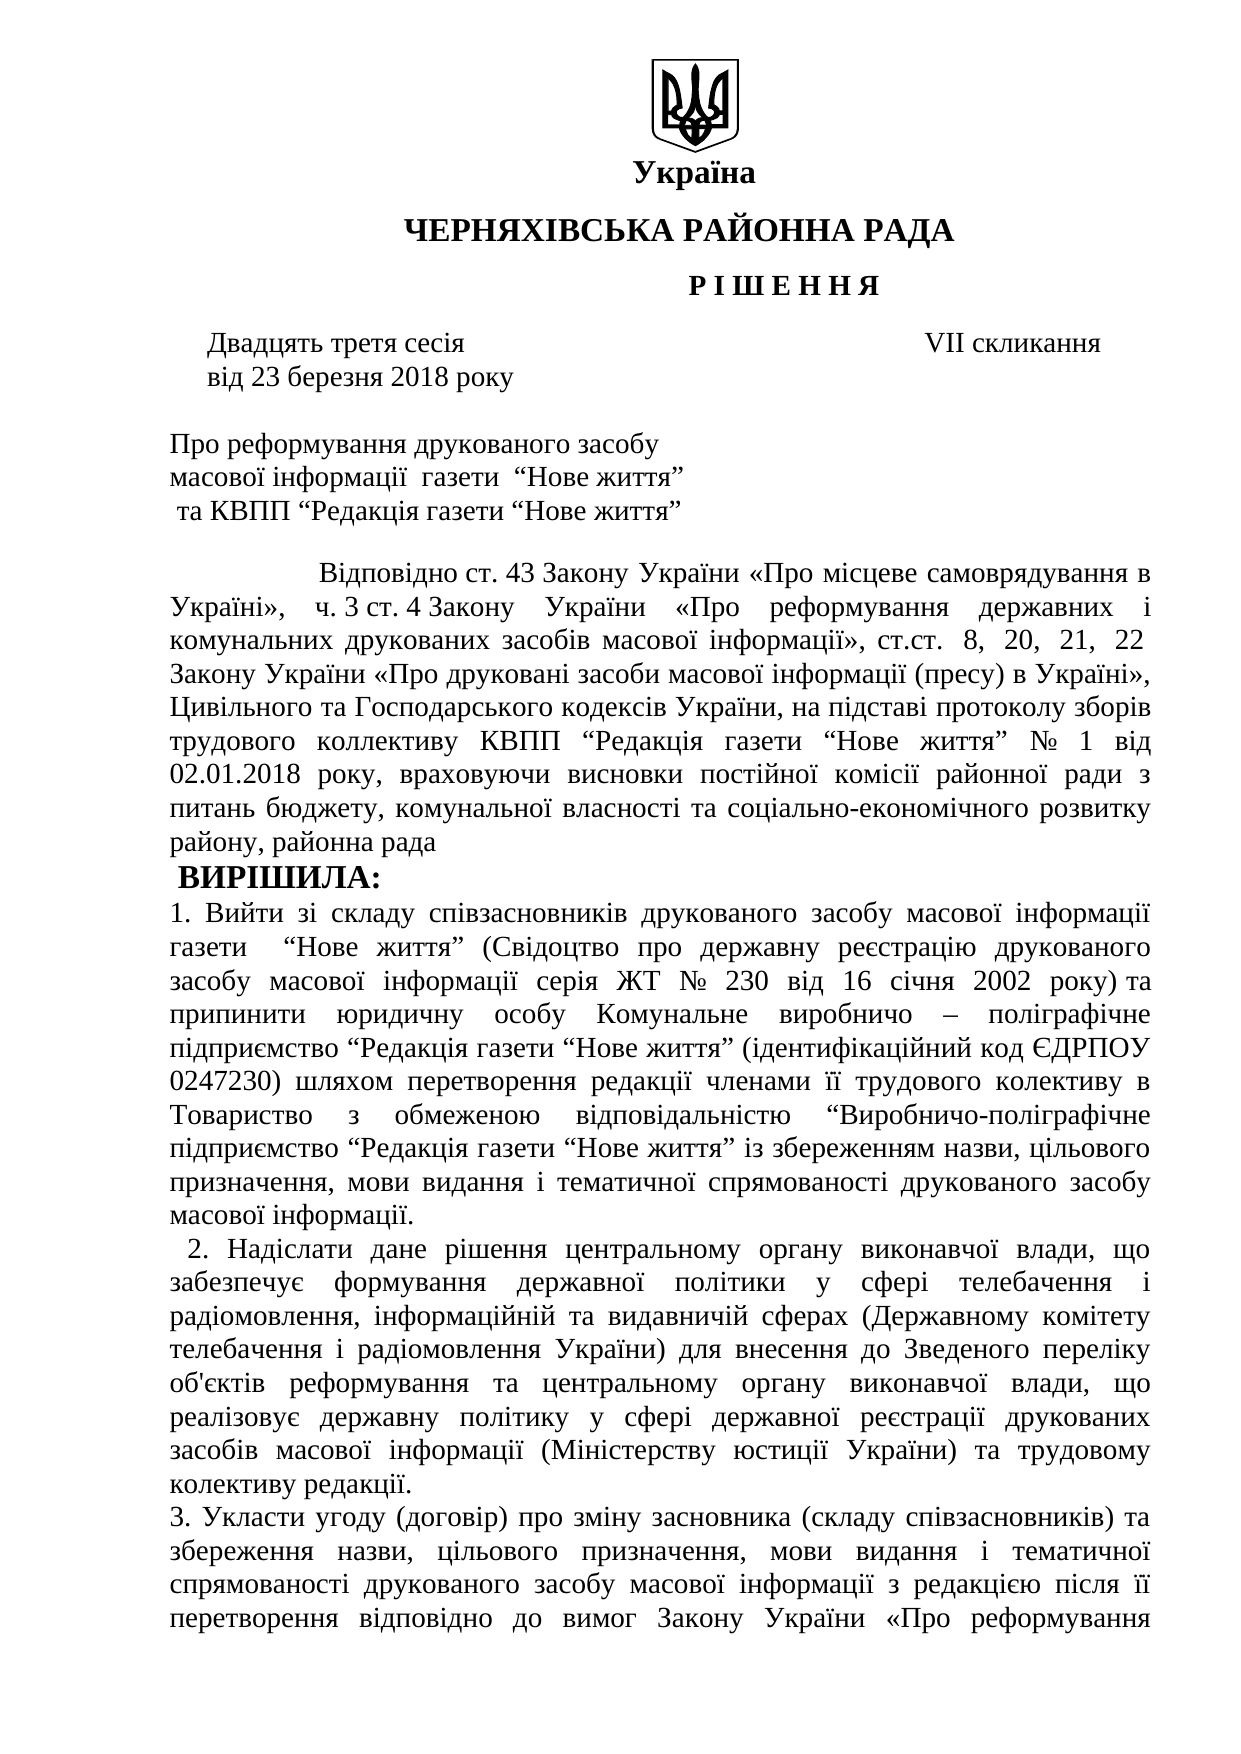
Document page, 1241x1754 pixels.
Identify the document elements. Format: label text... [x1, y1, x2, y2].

text від 23 березня 2018 року [207, 359, 1152, 392]
text Україна [207, 153, 1152, 191]
text та КВПП “Редакція газети “Нове життя” [169, 493, 1152, 527]
subtitle ЧЕРНЯХІВСЬКА РАЙОННА РАДА [207, 210, 1152, 249]
text Про реформування друкованого засобу [169, 426, 1152, 459]
text Відповідно ст. 43 Закону України «Про місцеве самоврядування в Україні», ч. 3 ст. 4 Закону України «Про реформування державних і комунальних друкованих засобів масової інформації», ст.ст. 8, 20, 21, 22 Закону України «Про друковані засоби масової інформації (пресу) в Україні», Цивільного та Господарського кодексів України, на підставі протоколу зборів трудового коллективу КВПП “Редакція газети “Нове життя” № 1 від 02.01.2018 року, враховуючи висновки постійної комісії районної ради з питань бюджету, комунальної власності та соціально-економічного розвитку району, районна рада [169, 555, 1152, 857]
subtitle Р І Ш Е Н Н Я [207, 268, 1152, 301]
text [169, 1499, 1152, 1633]
text 2. Надіслати дане рішення центральному органу виконавчої влади, що забезпечує формування державної політики у сфері телебачення і радіомовлення, інформаційній та видавничій сферах (Державному комітету телебачення і радіомовлення України) для внесення до Зведеного переліку об'єктів реформування та центральному органу виконавчої влади, що реалізовує державну політику у сфері державної реєстрації друкованих засобів масової інформації (Міністерству юстиції України) та трудовому колективу редакції. [169, 1231, 1152, 1499]
text масової інформації газети “Нове життя” [169, 459, 1152, 493]
text ВИРІШИЛА: [169, 857, 1152, 896]
text Двадцять третя сесія VІІ скликання [207, 325, 1152, 359]
text 1. Вийти зі складу співзасновників друкованого засобу масової інформації газети “Нове життя” (Свідоцтво про державну реєстрацію друкованого засобу масової інформації серія ЖТ № 230 від 16 січня 2002 року) та припинити юридичну особу Комунальне виробничо – поліграфічне підприємство “Редакція газети “Нове життя” (ідентифікаційний код ЄДРПОУ 0247230) шляхом перетворення редакції членами її трудового колективу в Товариство з обмеженою відповідальністю “Виробничо-поліграфічне підприємство “Редакція газети “Нове життя” із збереженням назви, цільового призначення, мови видання і тематичної спрямованості друкованого засобу масової інформації. [169, 896, 1152, 1231]
